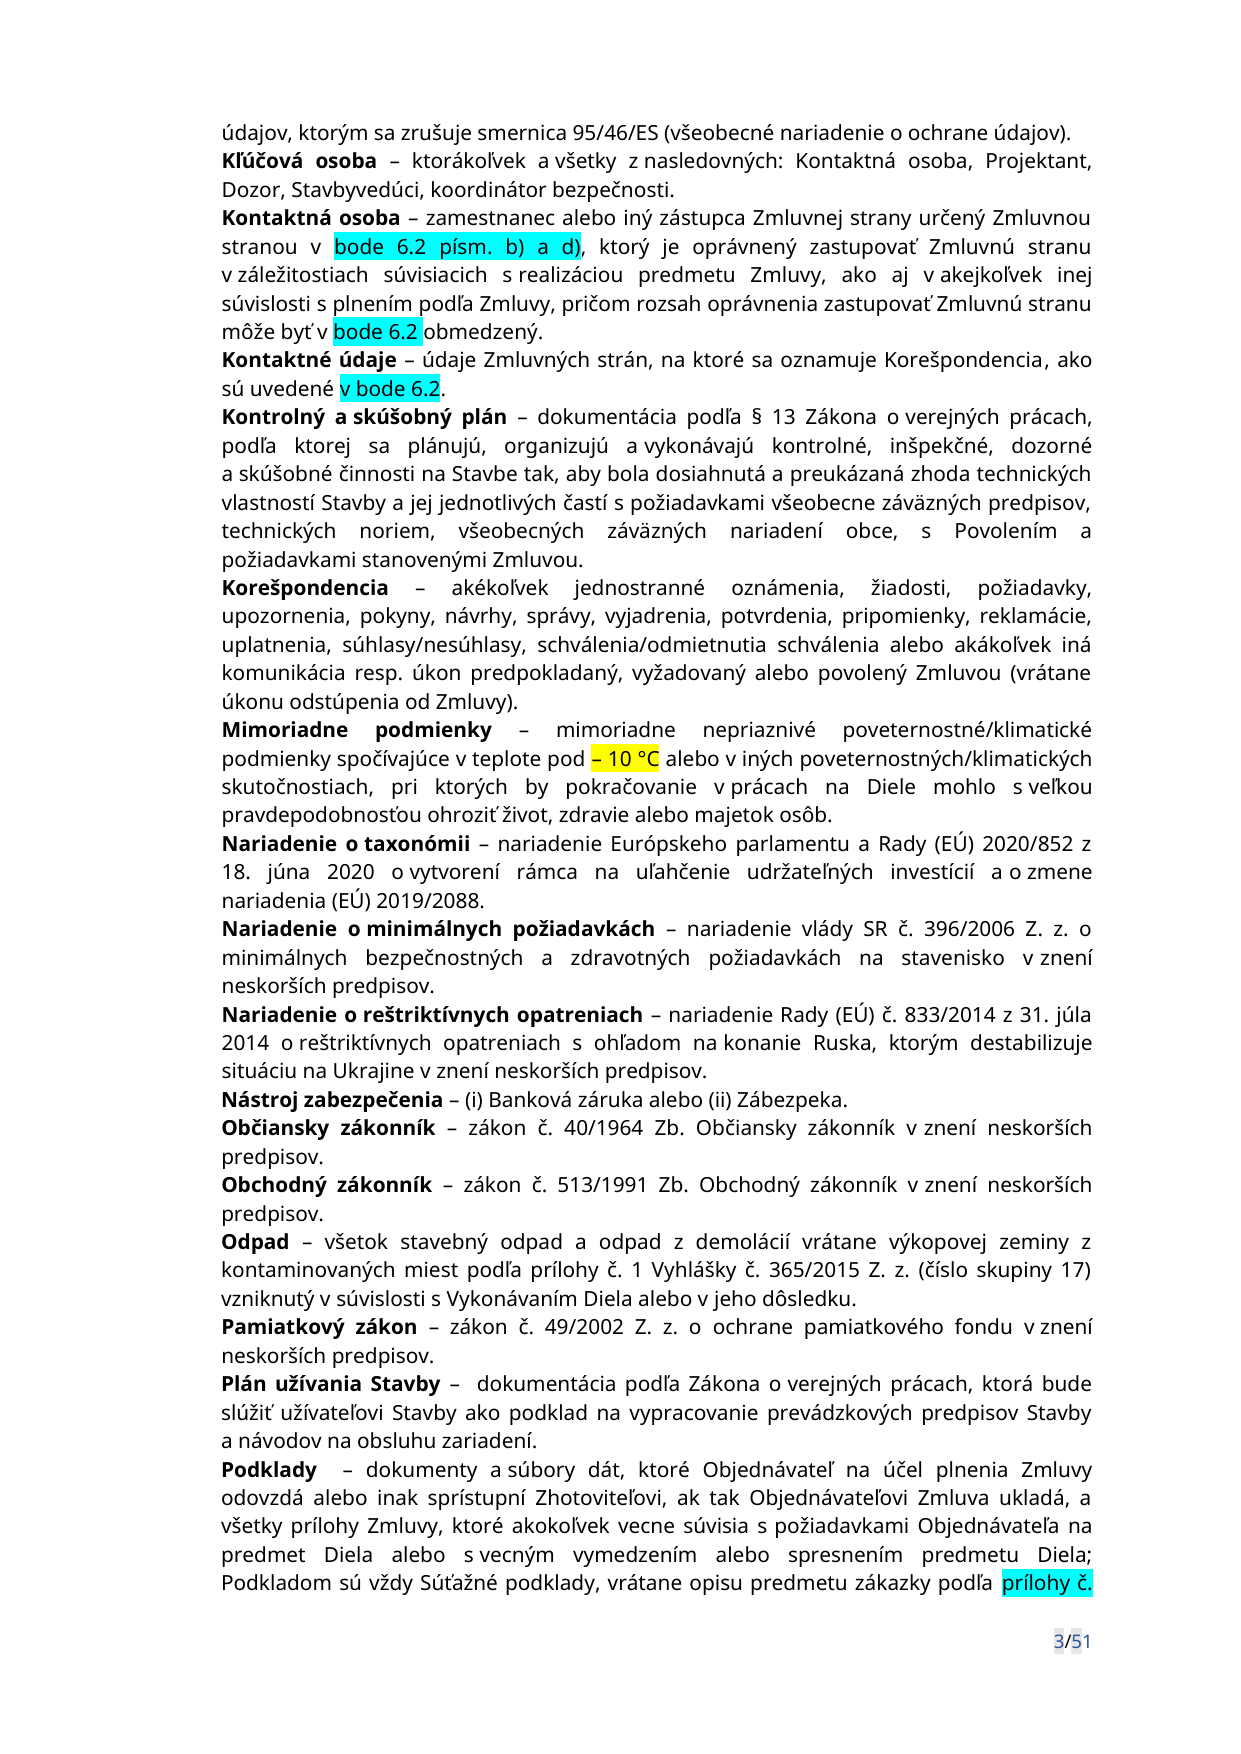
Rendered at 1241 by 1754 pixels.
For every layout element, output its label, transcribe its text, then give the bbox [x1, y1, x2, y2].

text Mimoriadne podmienky – mimoriadne nepriaznivé poveternostné/klimatické podmienky spočívajúce v teplote pod – 10 °C alebo v iných poveternostných/klimatických skutočnostiach, pri ktorých by pokračovanie v prácach na Diele mohlo s veľkou pravdepodobnosťou ohroziť život, zdravie alebo majetok osôb. [221, 715, 1093, 829]
text Korešpondencia – akékoľvek jednostranné oznámenia, žiadosti, požiadavky, upozornenia, pokyny, návrhy, správy, vyjadrenia, potvrdenia, pripomienky, reklamácie, uplatnenia, súhlasy/nesúhlasy, schválenia/odmietnutia schválenia alebo akákoľvek iná komunikácia resp. úkon predpokladaný, vyžadovaný alebo povolený Zmluvou (vrátane úkonu odstúpenia od Zmluvy). [221, 573, 1093, 715]
list Nariadenie o reštriktívnych opatreniach – nariadenie Rady (EÚ) č. 833/2014 z 31. júla 2014 o reštriktívnych opatreniach s ohľadom na konanie Ruska, ktorým destabilizuje situáciu na Ukrajine v znení neskorších predpisov. [221, 1000, 1093, 1085]
text Kľúčová osoba – ktorákoľvek a všetky z nasledovných: Kontaktná osoba, Projektant, Dozor, Stavbyvedúci, koordinátor bezpečnosti. [221, 147, 1093, 203]
text Kontaktné údaje – údaje Zmluvných strán, na ktoré sa oznamuje Korešpondencia, ako sú uvedené v bode 6.2. [221, 346, 1093, 402]
text Občiansky zákonník – zákon č. 40/1964 Zb. Občiansky zákonník v znení neskorších predpisov. [221, 1113, 1093, 1170]
text Nástroj zabezpečenia – (i) Banková záruka alebo (ii) Zábezpeka. [221, 1085, 1093, 1113]
text Pamiatkový zákon – zákon č. 49/2002 Z. z. o ochrane pamiatkového fondu v znení neskorších predpisov. [221, 1312, 1093, 1369]
text Obchodný zákonník – zákon č. 513/1991 Zb. Obchodný zákonník v znení neskorších predpisov. [221, 1170, 1093, 1227]
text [221, 118, 1093, 147]
text Kontrolný a skúšobný plán – dokumentácia podľa § 13 Zákona o verejných prácach, podľa ktorej sa plánujú, organizujú a vykonávajú kontrolné, inšpekčné, dozorné a skúšobné činnosti na Stavbe tak, aby bola dosiahnutá a preukázaná zhoda technických vlastností Stavby a jej jednotlivých častí s požiadavkami všeobecne záväzných predpisov, technických noriem, všeobecných záväzných nariadení obce, s Povolením a požiadavkami stanovenými Zmluvou. [221, 402, 1093, 573]
list Nariadenie o minimálnych požiadavkách – nariadenie vlády SR č. 396/2006 Z. z. o minimálnych bezpečnostných a zdravotných požiadavkách na stavenisko v znení neskorších predpisov. [221, 914, 1093, 1000]
text Plán užívania Stavby – dokumentácia podľa Zákona o verejných prácach, ktorá bude slúžiť užívateľovi Stavby ako podklad na vypracovanie prevádzkových predpisov Stavby a návodov na obsluhu zariadení. [221, 1369, 1093, 1455]
text Kontaktná osoba – zamestnanec alebo iný zástupca Zmluvnej strany určený Zmluvnou stranou v bode 6.2 písm. b) a d), ktorý je oprávnený zastupovať Zmluvnú stranu v záležitostiach súvisiacich s realizáciou predmetu Zmluvy, ako aj v akejkoľvek inej súvislosti s plnením podľa Zmluvy, pričom rozsah oprávnenia zastupovať Zmluvnú stranu môže byť v bode 6.2 obmedzený. [221, 203, 1093, 346]
text Odpad – všetok stavebný odpad a odpad z demolácií vrátane výkopovej zeminy z kontaminovaných miest podľa prílohy č. 1 Vyhlášky č. 365/2015 Z. z. (číslo skupiny 17) vzniknutý v súvislosti s Vykonávaním Diela alebo v jeho dôsledku. [221, 1227, 1093, 1312]
text Nariadenie o taxonómii – nariadenie Európskeho parlamentu a Rady (EÚ) 2020/852 z 18. júna 2020 o vytvorení rámca na uľahčenie udržateľných investícií a o zmene nariadenia (EÚ) 2019/2088. [221, 829, 1093, 914]
